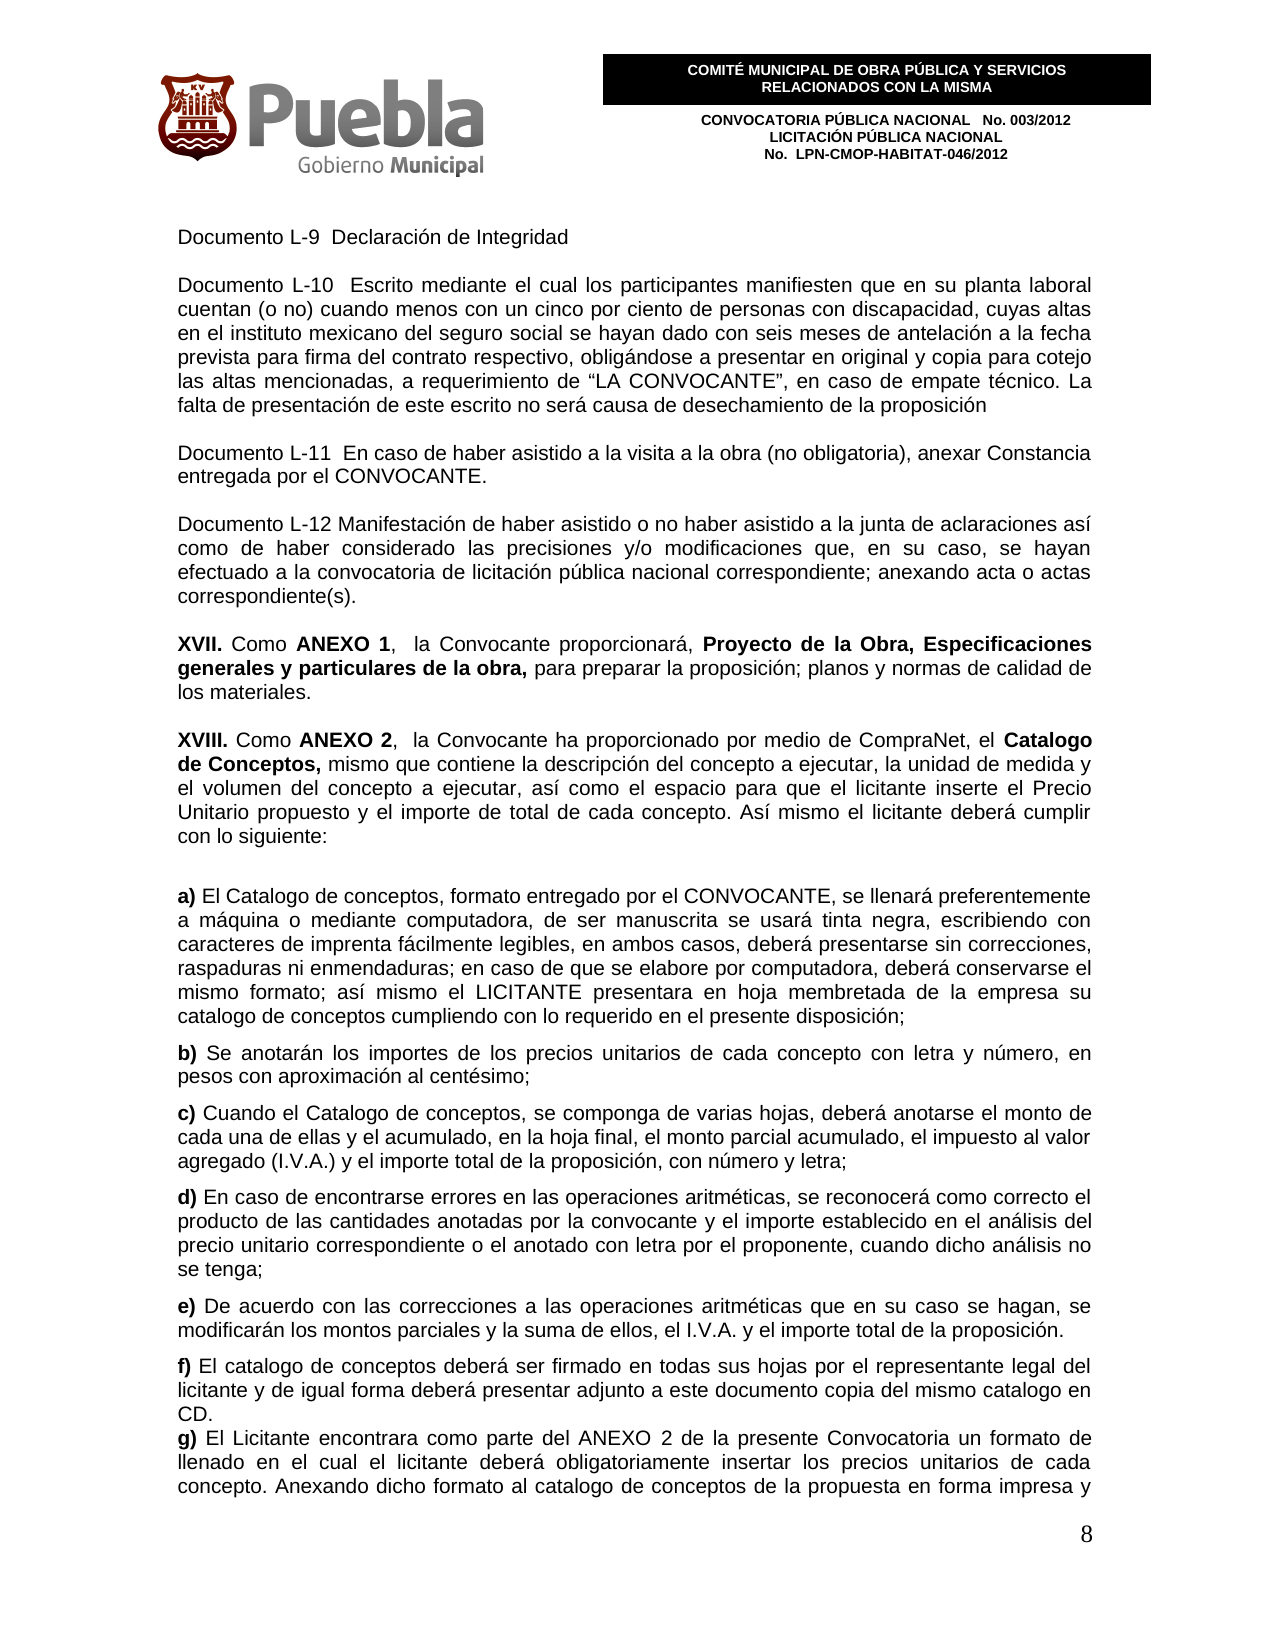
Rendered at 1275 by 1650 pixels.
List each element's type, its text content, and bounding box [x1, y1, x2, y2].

text a) El Catalogo de conceptos, formato entregado por el CONVOCANTE, se llenará preferentemente a máquina o mediante computadora, de ser manuscrita se usará tinta negra, escribiendo con caracteres de imprenta fácilmente legibles, en ambos casos, deberá presentarse sin correcciones, raspaduras ni enmendaduras; en caso de que se elabore por computadora, deberá conservarse el mismo formato; así mismo el LICITANTE presentara en hoja membretada de la empresa su catalogo de conceptos cumpliendo con lo requerido en el presente disposición; [177, 884, 1093, 1028]
text b) Se anotarán los importes de los precios unitarios de cada concepto con letra y número, en pesos con aproximación al centésimo; [177, 1040, 1093, 1088]
text d) En caso de encontrarse errores en las operaciones aritméticas, se reconocerá como correcto el producto de las cantidades anotadas por la convocante y el importe establecido en el análisis del precio unitario correspondiente o el anotado con letra por el proponente, cuando dicho análisis no se tenga; [177, 1185, 1093, 1281]
picture [158, 73, 484, 177]
text Documento L-10 Escrito mediante el cual los participantes manifiesten que en su planta laboral cuentan (o no) cuando menos con un cinco por ciento de personas con discapacidad, cuyas altas en el instituto mexicano del seguro social se hayan dado con seis meses de antelación a la fecha prevista para firma del contrato respectivo, obligándose a presentar en original y copia para cotejo las altas mencionadas, a requerimiento de “LA CONVOCANTE”, en caso de empate técnico. La falta de presentación de este escrito no será causa de desechamiento de la proposición [177, 273, 1093, 416]
text e) De acuerdo con las correcciones a las operaciones aritméticas que en su caso se hagan, se modificarán los montos parciales y la suma de ellos, el I.V.A. y el importe total de la proposición. [177, 1293, 1093, 1341]
text Documento L-11 En caso de haber asistido a la visita a la obra (no obligatoria), anexar Constancia entregada por el CONVOCANTE. [177, 440, 1093, 488]
text c) Cuando el Catalogo de conceptos, se componga de varias hojas, deberá anotarse el monto de cada una de ellas y el acumulado, en la hoja final, el monto parcial acumulado, el impuesto al valor agregado (I.V.A.) y el importe total de la proposición, con número y letra; [177, 1101, 1093, 1173]
text Documento L-12 Manifestación de haber asistido o no haber asistido a la junta de aclaraciones así como de haber considerado las precisiones y/o modificaciones que, en su caso, se hayan efectuado a la convocatoria de licitación pública nacional correspondiente; anexando acta o actas correspondiente(s). [177, 512, 1093, 608]
text f) El catalogo de conceptos deberá ser firmado en todas sus hojas por el representante legal del licitante y de igual forma deberá presentar adjunto a este documento copia del mismo catalogo en CD. [177, 1354, 1093, 1426]
text XVIII. Como ANEXO 2, la Convocante ha proporcionado por medio de CompraNet, el Catalogo de Conceptos, mismo que contiene la descripción del concepto a ejecutar, la unidad de medida y el volumen del concepto a ejecutar, así como el espacio para que el licitante inserte el Precio Unitario propuesto y el importe de total de cada concepto. Así mismo el licitante deberá cumplir con lo siguiente: [177, 728, 1093, 848]
text Documento L-9 Declaración de Integridad [177, 225, 1093, 249]
text XVII. Como ANEXO 1, la Convocante proporcionará, Proyecto de la Obra, Especificaciones generales y particulares de la obra, para preparar la proposición; planos y normas de calidad de los materiales. [177, 632, 1093, 704]
